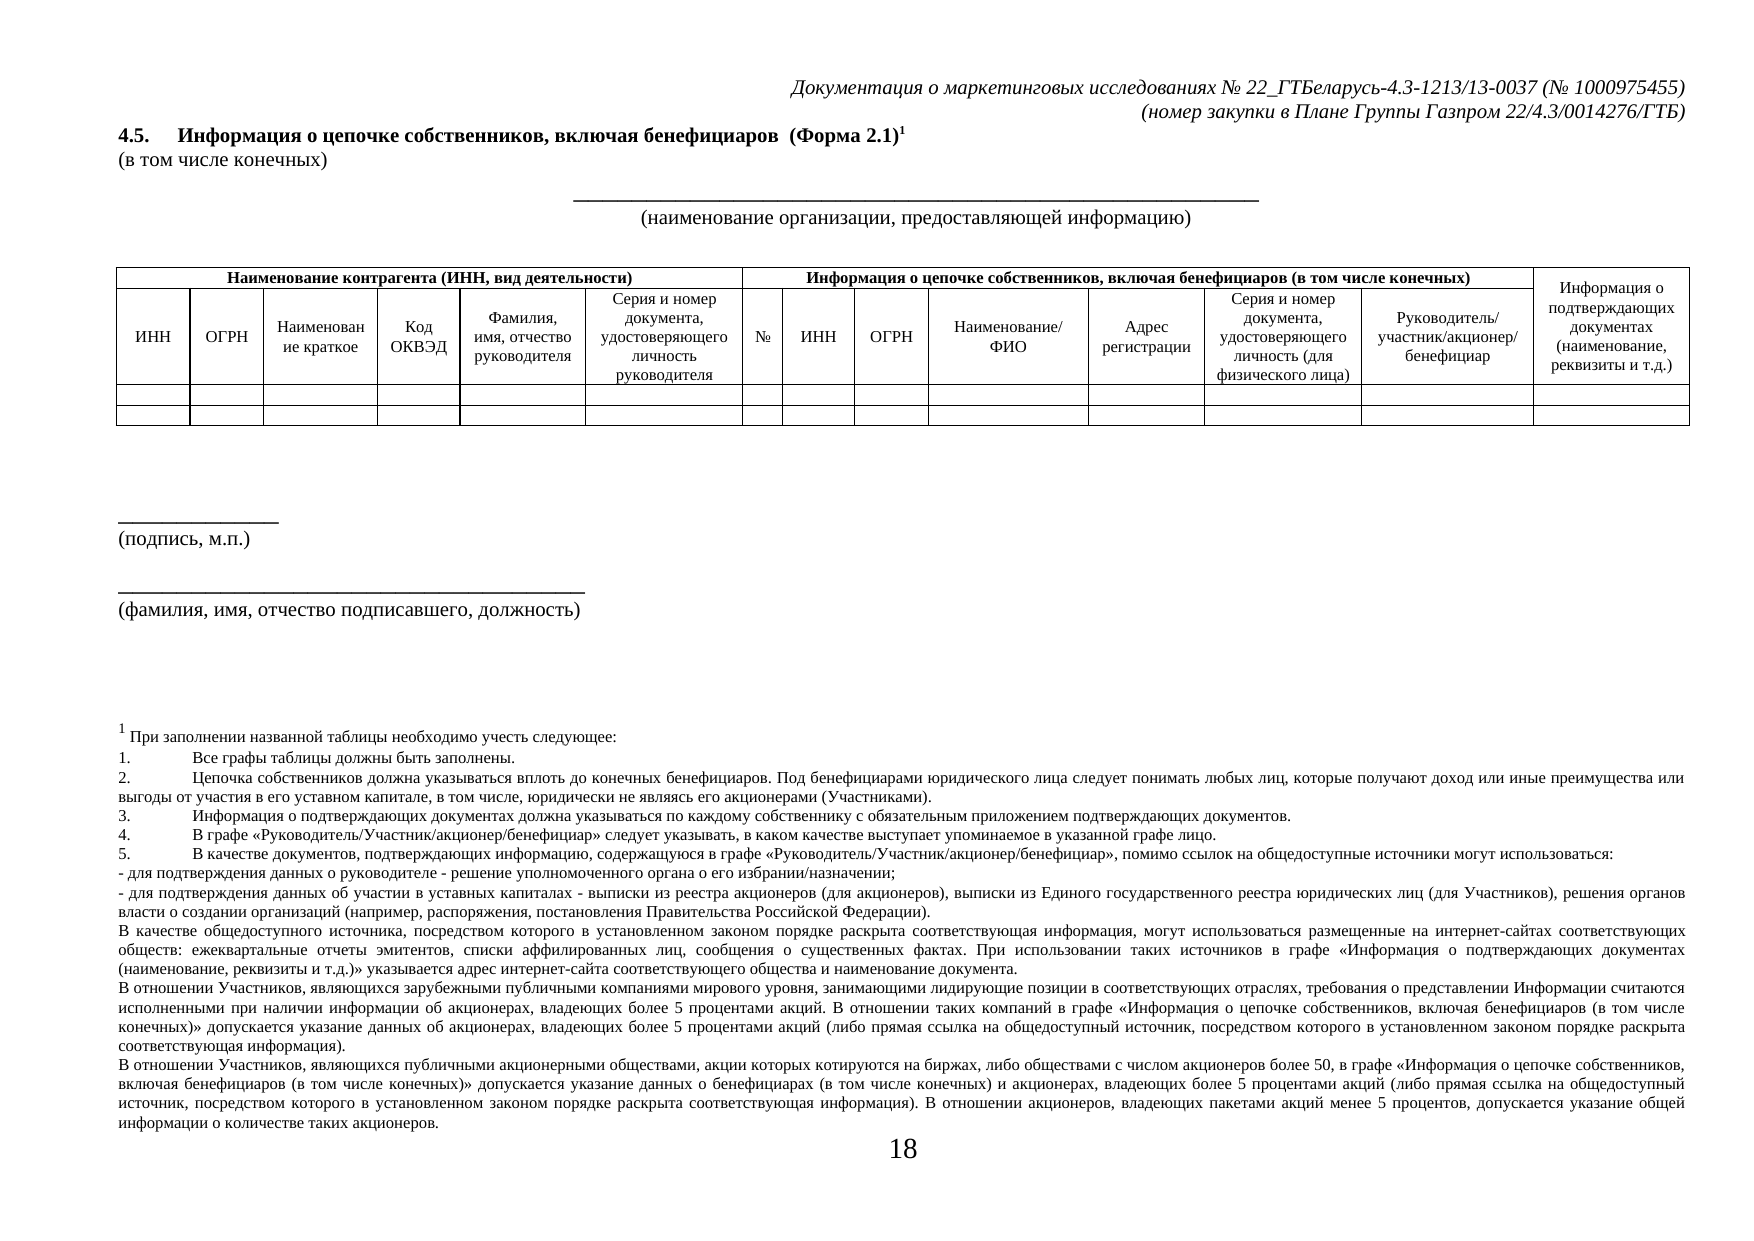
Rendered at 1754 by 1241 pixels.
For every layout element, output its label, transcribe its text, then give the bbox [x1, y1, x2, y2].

text ___________ [118, 493, 1687, 526]
text (наименование организации, предоставляющей информацию) [144, 205, 1687, 229]
table_cell [461, 406, 585, 425]
table_cell ИНН [117, 289, 189, 384]
table_cell ИНН [783, 289, 854, 384]
table_cell [586, 385, 742, 404]
table_cell ОГРН [191, 289, 263, 384]
table_cell [855, 385, 928, 404]
table_cell Руководитель/ участник/акционер/ бенефициар [1362, 289, 1533, 384]
text _______________________________________________ [144, 171, 1687, 205]
table_cell [1362, 385, 1533, 404]
table_cell [929, 385, 1088, 404]
table_cell [264, 385, 377, 404]
table_cell [191, 406, 263, 425]
table_cell [1089, 385, 1204, 404]
table_cell [117, 385, 189, 404]
table_cell [1205, 406, 1361, 425]
table_cell [1534, 406, 1689, 425]
table_cell Адрес регистрации [1089, 289, 1204, 384]
table_cell [191, 385, 263, 404]
text (подпись, м.п.) [118, 526, 1687, 550]
table_cell [117, 406, 189, 425]
table_cell ОГРН [855, 289, 928, 384]
table_cell [1089, 406, 1204, 425]
table_cell [378, 385, 459, 404]
text (фамилия, имя, отчество подписавшего, должность) [118, 596, 1687, 621]
table_cell [1534, 385, 1689, 404]
table_cell [743, 385, 782, 404]
list Информация о цепочке собственников, включая бенефициаров (Форма 2.1) [118, 123, 1687, 147]
table_cell № [743, 289, 782, 384]
text ________________________________ [118, 563, 1687, 596]
table_header Наименование контрагента (ИНН, вид деятельности) [117, 268, 742, 287]
table_cell [783, 406, 854, 425]
table_cell [461, 385, 585, 404]
table_cell Наименование краткое [264, 289, 377, 384]
table_cell Серия и номер документа, удостоверяющего личность (для физического лица) [1205, 289, 1361, 384]
table_cell [586, 406, 742, 425]
table_cell Серия и номер документа, удостоверяющего личность руководителя [586, 289, 742, 384]
table_header Информация о подтверждающих документах (наименование, реквизиты и т.д.) [1534, 268, 1689, 384]
table_cell [264, 406, 377, 425]
table_cell Фамилия, имя, отчество руководителя [461, 289, 585, 384]
table_cell [783, 385, 854, 404]
table_cell [929, 406, 1088, 425]
table_cell [855, 406, 928, 425]
table_cell [1362, 406, 1533, 425]
table_cell Наименование/ ФИО [929, 289, 1088, 384]
table_cell [378, 406, 459, 425]
table_cell [1205, 385, 1361, 404]
table_header Информация о цепочке собственников, включая бенефициаров (в том числе конечных) [743, 268, 1533, 287]
table_cell Код ОКВЭД [378, 289, 459, 384]
table_cell [743, 406, 782, 425]
text (в том числе конечных) [118, 147, 1687, 171]
